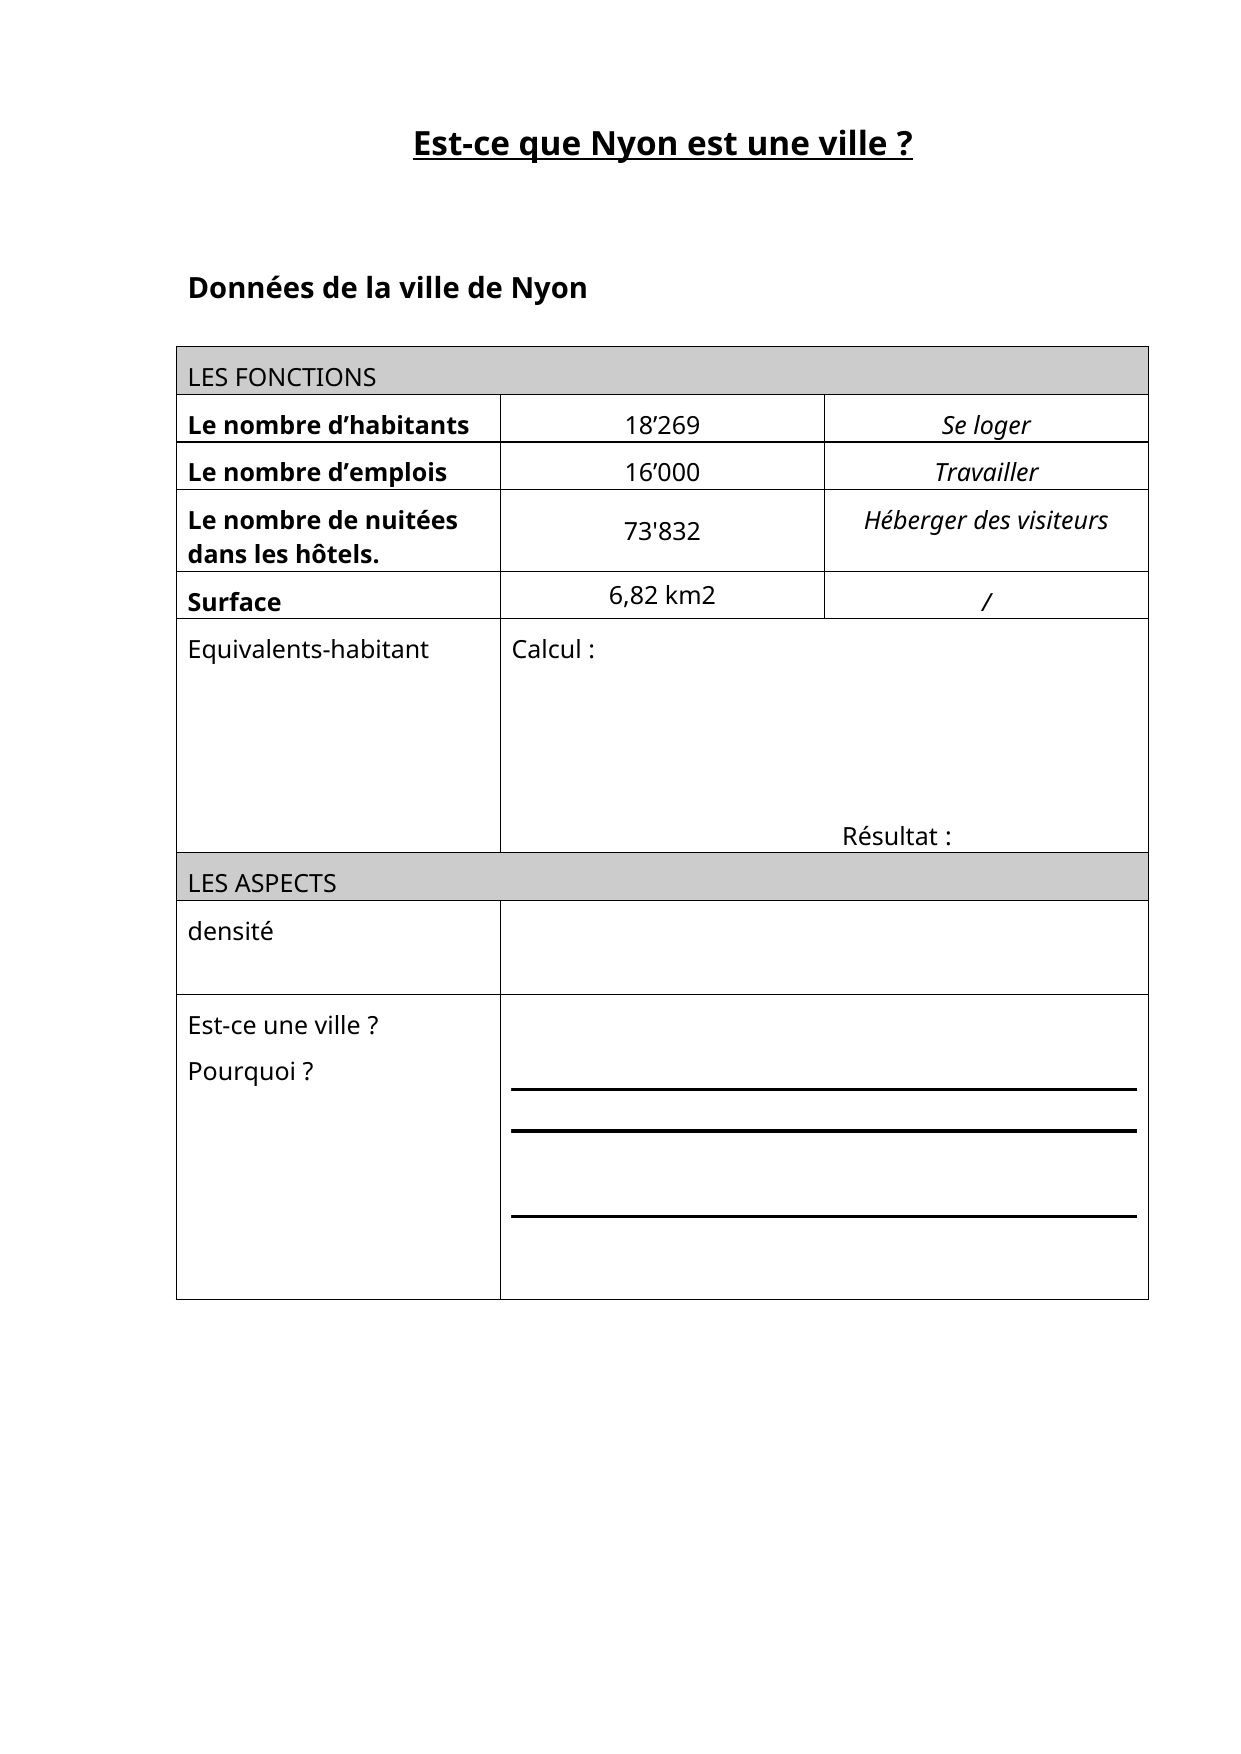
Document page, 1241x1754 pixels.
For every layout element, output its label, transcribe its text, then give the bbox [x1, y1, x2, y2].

table_cell LES ASPECTS [177, 853, 1148, 900]
table_cell [501, 901, 1148, 994]
table_cell Surface [177, 572, 500, 618]
table_header LES FONCTIONS [177, 347, 1148, 394]
table_cell / [825, 572, 1148, 618]
table_cell 16’000 [501, 443, 824, 489]
table_cell Travailler [825, 443, 1148, 489]
table_cell [501, 995, 1148, 1299]
table_cell 6,82 km2 [501, 572, 824, 618]
table_cell Le nombre d’habitants [177, 395, 500, 441]
table_cell densité [177, 901, 500, 994]
text Données de la ville de Nyon [187, 267, 1138, 307]
text Est-ce que Nyon est une ville ? [187, 119, 1138, 165]
table_cell Héberger des visiteurs [825, 490, 1148, 571]
table_cell Est-ce une ville ? Pourquoi ? [177, 995, 500, 1299]
table_cell Le nombre de nuitées dans les hôtels. [177, 490, 500, 571]
table_cell 73'832 [501, 490, 824, 571]
table_cell Equivalents-habitant [177, 619, 500, 852]
table_cell Le nombre d’emplois [177, 443, 500, 489]
table_cell 18’269 [501, 395, 824, 441]
table_cell Calcul : Résultat : [501, 619, 1148, 852]
table_cell Se loger [825, 395, 1148, 441]
